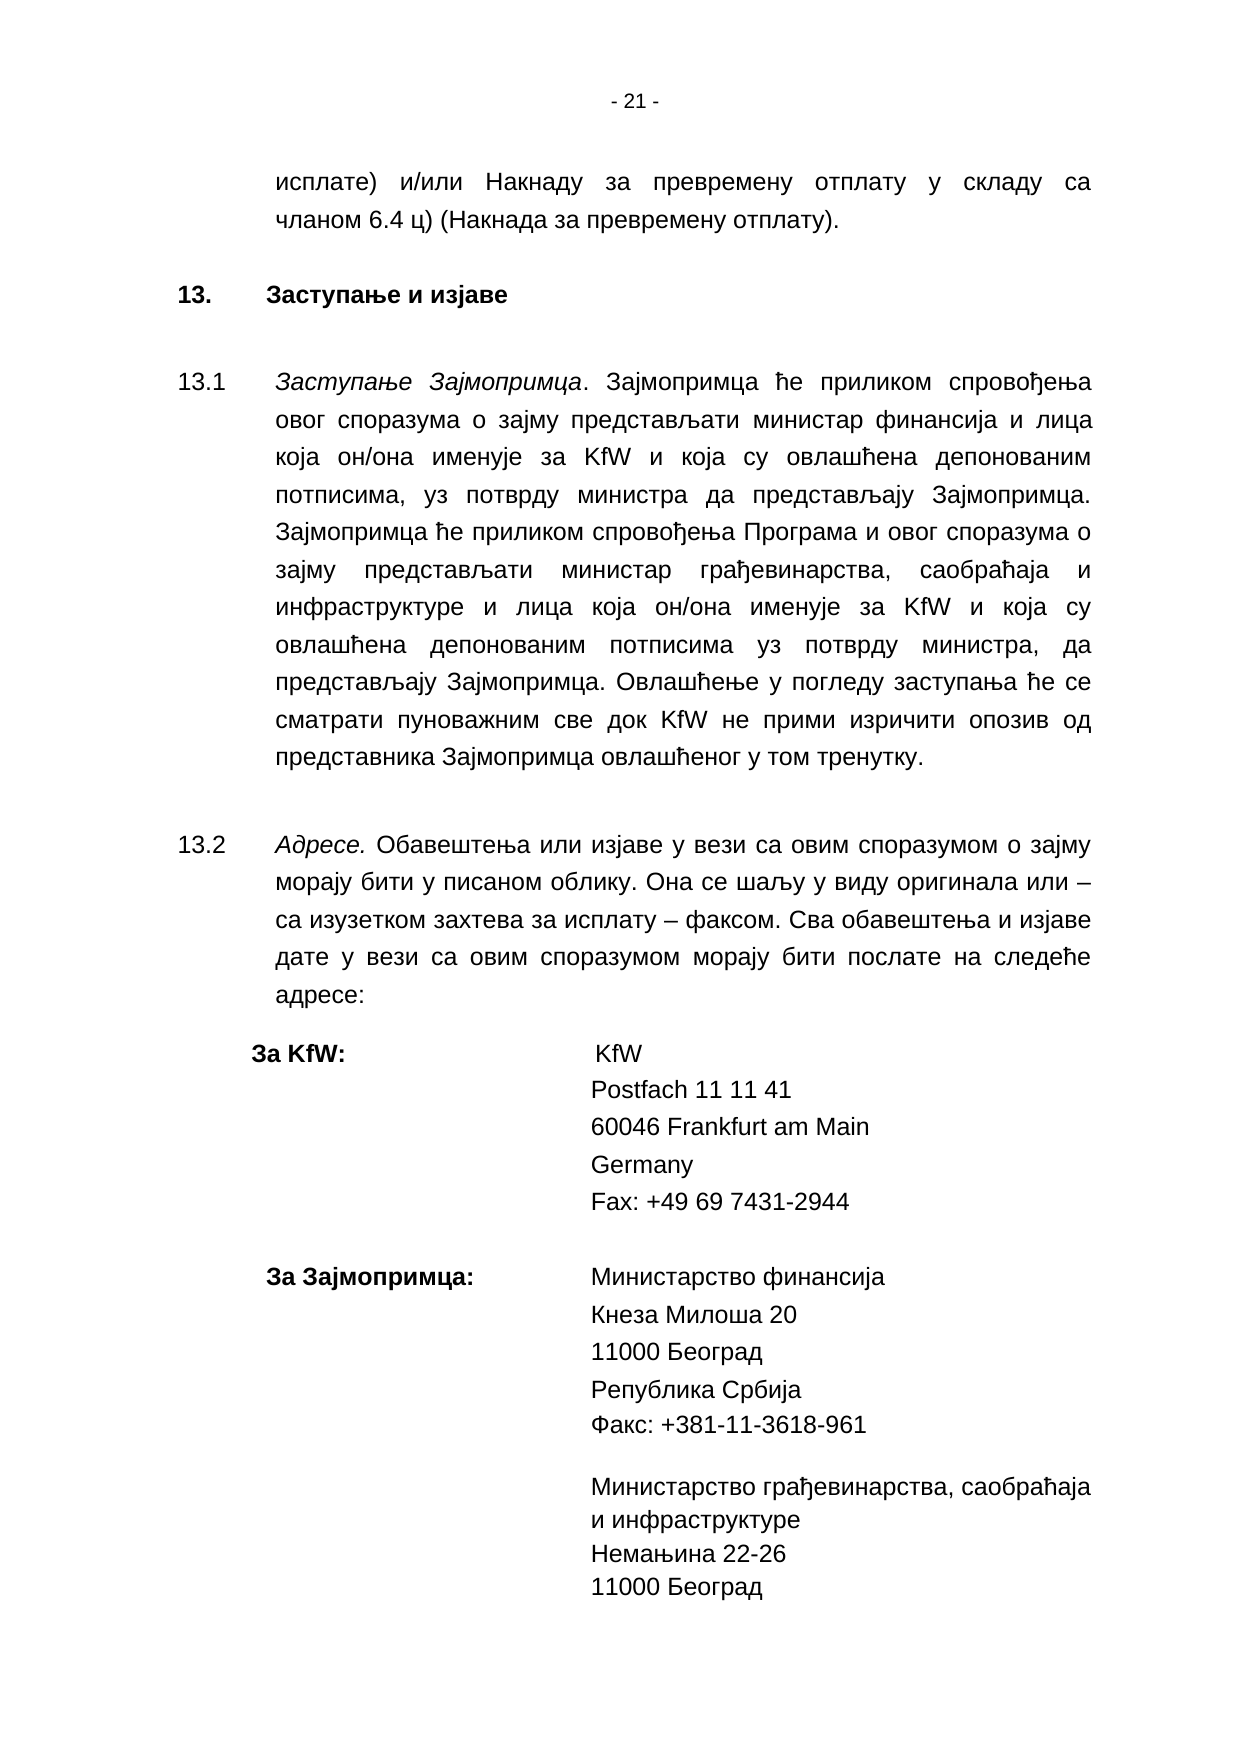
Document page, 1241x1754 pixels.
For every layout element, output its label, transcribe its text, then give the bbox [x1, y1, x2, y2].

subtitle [187, 161, 1092, 236]
text Кнеза Милоша 20 [591, 1293, 1092, 1331]
subtitle Заступање Зајмопримца. Зајмопримца ће приликом спровођења овог споразума о зајму представљати министар финансија и лица која он/она именује за KfW и која су овлашћена депонованим потписима, уз потврду министра да представљају Зајмопримца. Зајмопримца ће приликом спровођења Програма и овог споразума о зајму предстaвљати министар грађевинарства, саобраћаја и инфраструктуре и лица која он/она именује за KfW и која су овлашћена депонованим потписима уз потврду министра, да представљају Зајмопримца. Овлашћење у погледу заступања ће се сматрати пуноважним све док KfW не прими изричити опозив од представника Зајмопримца овлашћеног у том тренутку. [177, 361, 1092, 773]
text Postfach 11 11 41 [591, 1068, 1092, 1106]
text За KfW: KfW [177, 1039, 1092, 1068]
text Germany [591, 1143, 1092, 1181]
subtitle Адресе. Обавештења или изјаве у вези са овим споразумом о зајму морају бити у писаном облику. Она се шаљу у виду оригинала или – са изузетком захтева за исплату – факсом. Сва обавештења и изјаве дате у вези са овим споразумом морају бити послате на следеће адресе: [177, 823, 1092, 1011]
text 60046 Frankfurt am Main [591, 1106, 1092, 1143]
text 11000 Београд [591, 1568, 1093, 1601]
subtitle Заступање и изјаве [177, 273, 1092, 311]
text Република Србија [591, 1368, 1092, 1406]
text Немањина 22-26 [591, 1534, 1093, 1568]
text и инфраструктуре [591, 1501, 1093, 1534]
text За Зајмопримца: Министарство финансија [266, 1256, 1092, 1293]
text 11000 Београд [591, 1331, 1092, 1368]
text Fax: +49 69 7431-2944 [591, 1181, 1092, 1218]
text Факс: +381-11-3618-961 [591, 1406, 1093, 1439]
text Министарство грађевинарства, саобраћаја [591, 1468, 1093, 1501]
